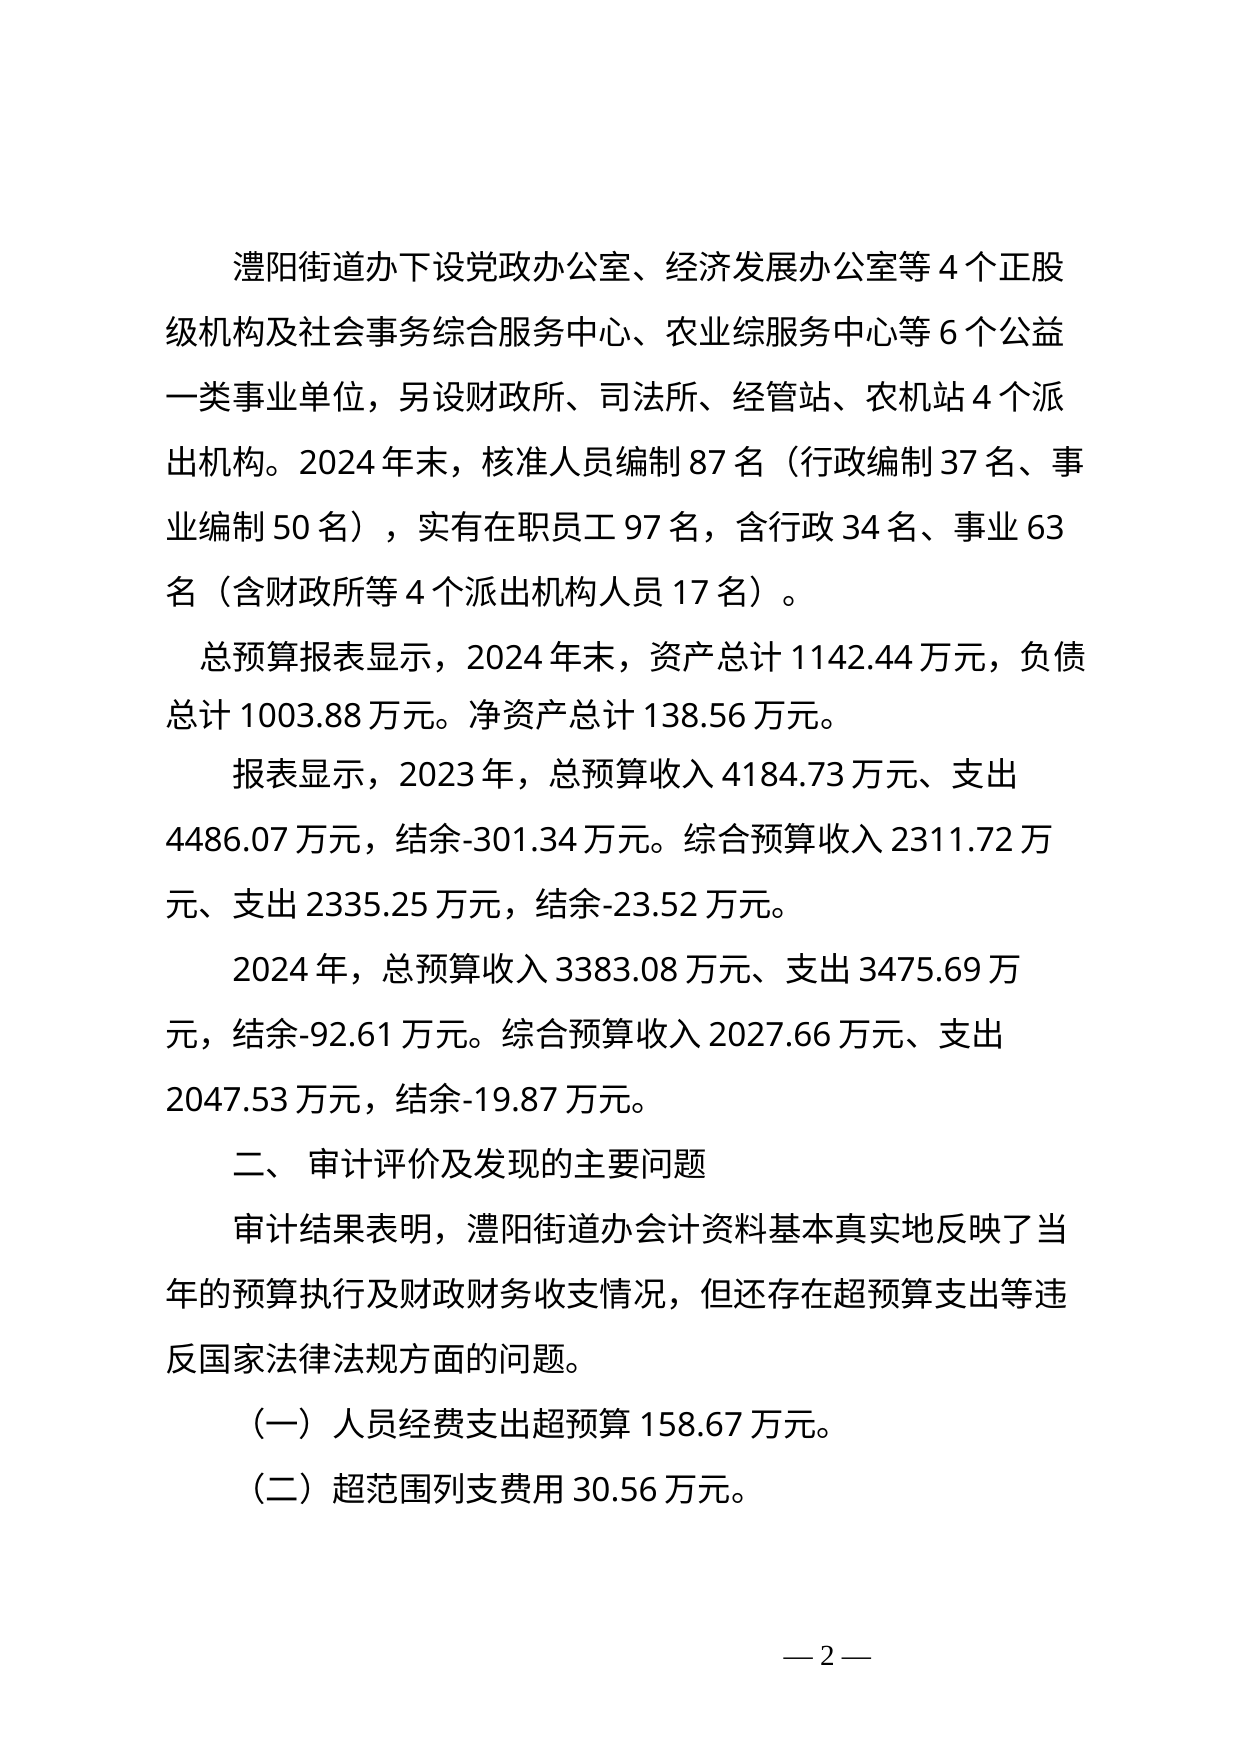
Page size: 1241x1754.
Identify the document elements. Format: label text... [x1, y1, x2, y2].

text 澧阳街道办下设党政办公室、经济发展办公室等4个正股级机构及社会事务综合服务中心、农业综服务中心等6个公益一类事业单位，另设财政所、司法所、经管站、农机站4个派出机构。2024年末，核准人员编制87名（行政编制37名、事业编制50名），实有在职员工97名，含行政34名、事业63名（含财政所等4个派出机构人员17名）。 [165, 233, 1087, 623]
text 报表显示，2023年，总预算收入4184.73万元、支出4486.07万元，结余-301.34万元。综合预算收入2311.72万元、支出2335.25万元，结余-23.52万元。 [165, 739, 1085, 934]
text 审计结果表明，澧阳街道办会计资料基本真实地反映了当年的预算执行及财政财务收支情况，但还存在超预算支出等违反国家法律法规方面的问题。 [165, 1194, 1069, 1389]
text （二）超范围列支费用30.56万元。 [232, 1454, 1087, 1519]
list 总预算报表显示，2024年末，资产总计1142.44万元，负债总计1003.88万元。净资产总计138.56万元。 [165, 623, 1087, 739]
text 2024年，总预算收入3383.08万元、支出3475.69万元，结余-92.61万元。综合预算收入2027.66万元、支出2047.53万元，结余-19.87万元。 [165, 934, 1085, 1129]
text （一）人员经费支出超预算158.67万元。 [165, 1389, 1087, 1454]
list 审计评价及发现的主要问题 [232, 1129, 1087, 1194]
